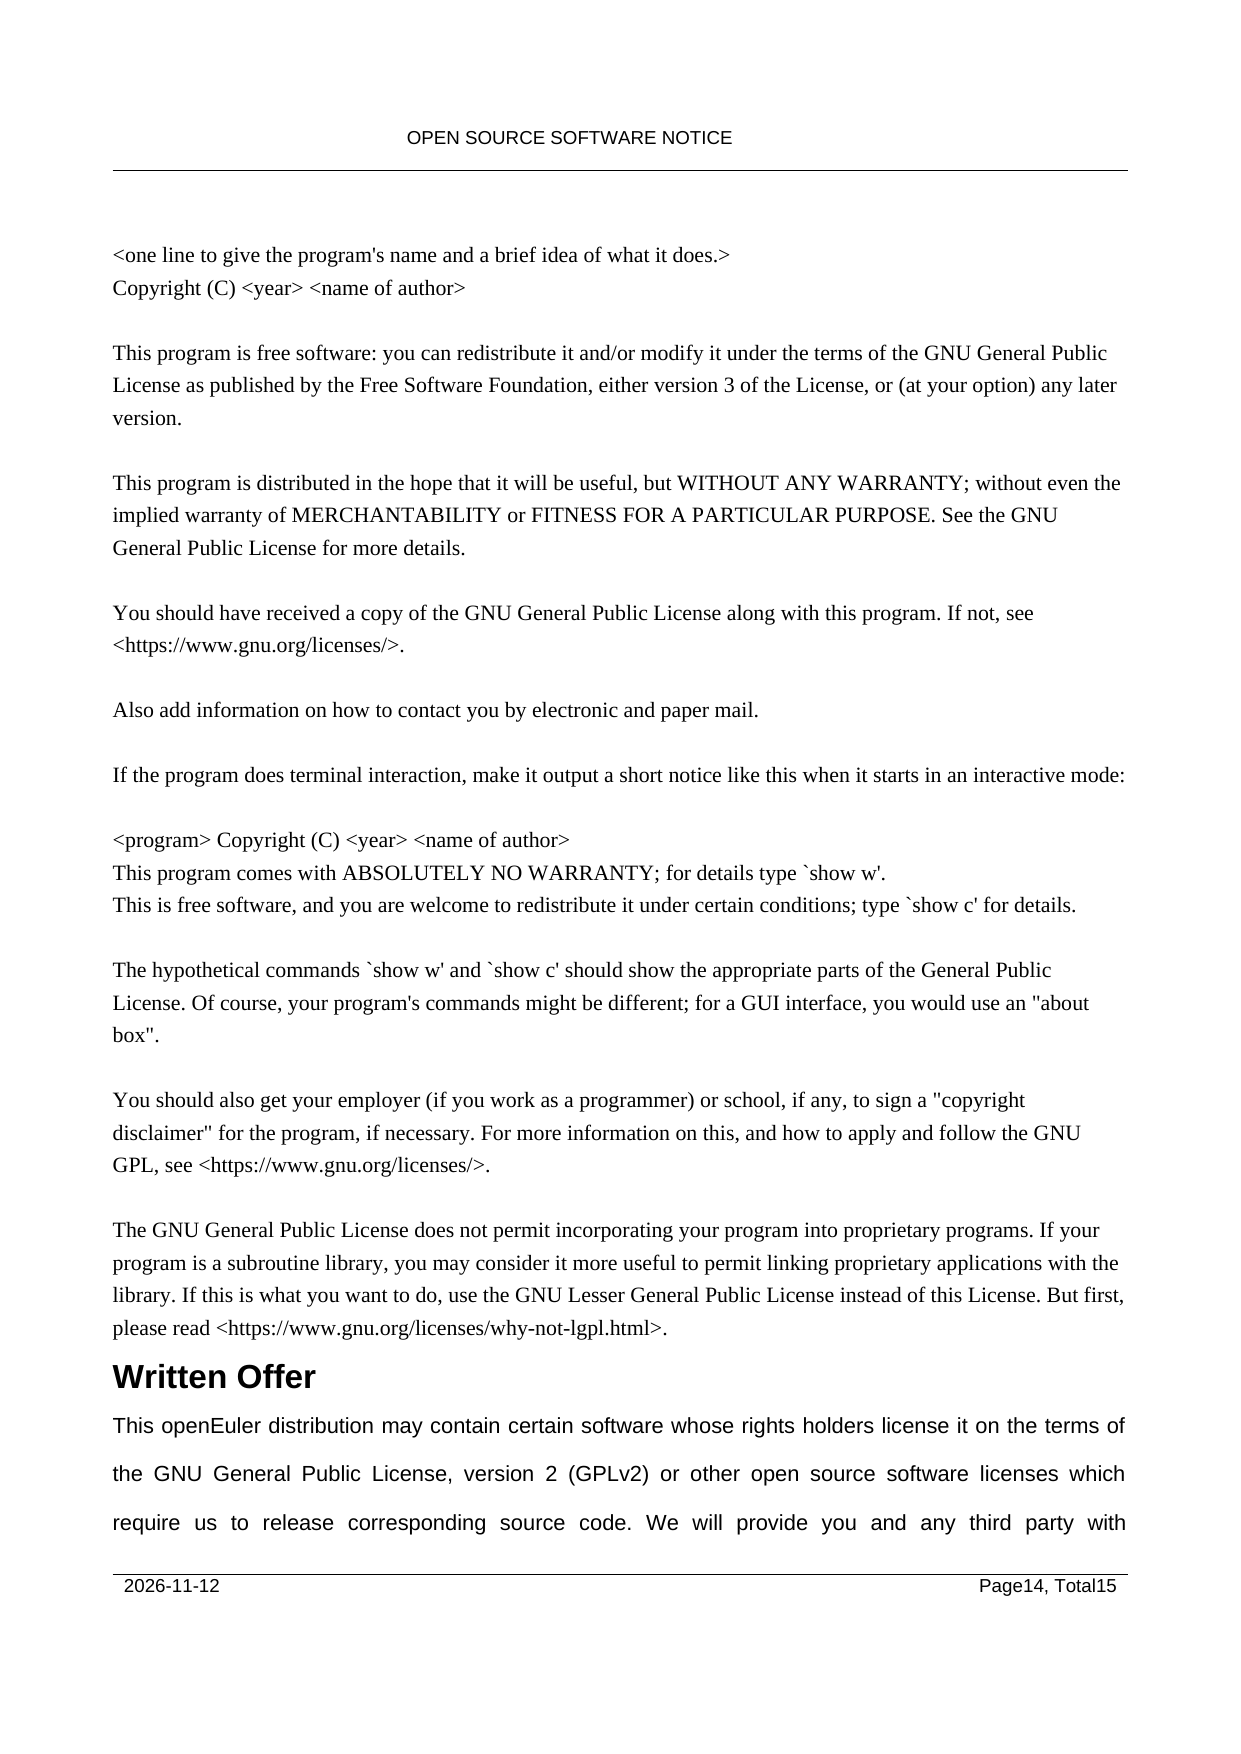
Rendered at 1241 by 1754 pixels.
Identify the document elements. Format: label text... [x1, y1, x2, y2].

text Written Offer [112, 1344, 1128, 1409]
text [112, 206, 1128, 1344]
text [112, 1409, 1128, 1539]
